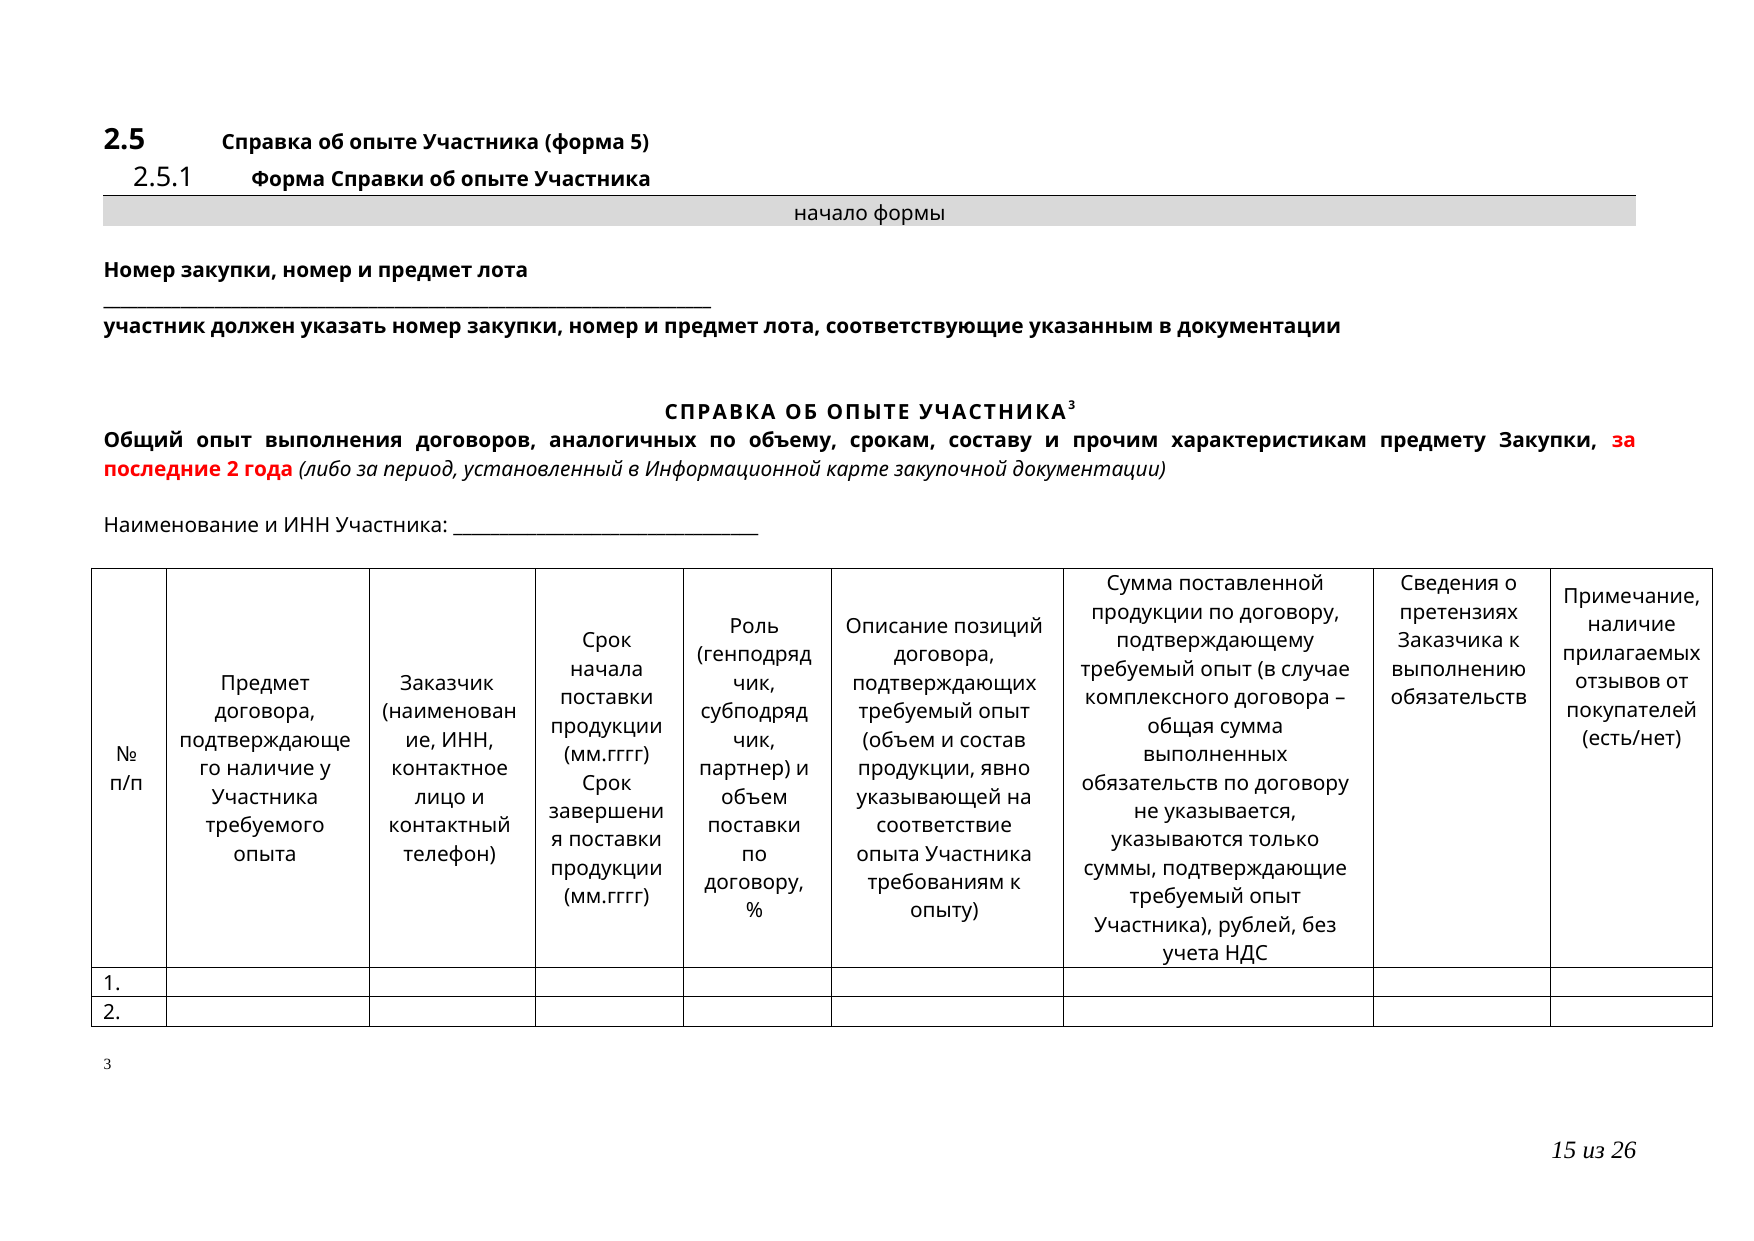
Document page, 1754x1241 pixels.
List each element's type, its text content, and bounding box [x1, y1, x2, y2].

text Наименование и ИНН Участника: _________________________________ [103, 511, 1636, 539]
table_cell [832, 997, 1063, 1026]
table_cell [1551, 997, 1712, 1026]
table_cell [370, 968, 535, 996]
table_cell [92, 997, 166, 1026]
table_header Срок начала поставки продукции (мм.гггг) Срок завершения поставки продукции (мм.гггг) [536, 569, 683, 967]
table_header Роль (генподрядчик, субподрядчик, партнер) и объем поставки по договору, % [684, 569, 831, 967]
table_cell [684, 997, 831, 1026]
text _______________________________________________________________________ [103, 283, 1636, 312]
table_cell [536, 997, 683, 1026]
table_cell [370, 997, 535, 1026]
table_header Заказчик (наименование, ИНН, контактное лицо и контактный телефон) [370, 569, 535, 967]
table_cell [1374, 997, 1550, 1026]
table_header Предмет договора, подтверждающего наличие у Участника требуемого опыта [167, 569, 369, 967]
table_header Сведения о претензиях Заказчика к выполнению обязательств [1374, 569, 1550, 967]
table_header Сумма поставленной продукции по договору, подтверждающему требуемый опыт (в случае комплексного договора – общая сумма выполненных обязательств по договору не указывается, указываются только суммы, подтверждающие требуемый опыт Участника), рублей, без учета НДС [1064, 569, 1373, 967]
table_header № п/п [92, 569, 166, 967]
table_cell [536, 968, 683, 996]
table_cell [1064, 968, 1373, 996]
table_cell [167, 997, 369, 1026]
table_cell [684, 968, 831, 996]
table_cell [167, 968, 369, 996]
table_cell [92, 968, 166, 996]
subtitle Справка об опыте Участника (форма 5) [103, 118, 1639, 158]
text Форма Справки об опыте Участника [133, 158, 1636, 195]
table_header Описание позиций договора, подтверждающих требуемый опыт (объем и состав продукции, явно указывающей на соответствие опыта Участника требованиям к опыту) [832, 569, 1063, 967]
text Номер закупки, номер и предмет лота [103, 255, 1636, 283]
text начало формы [103, 196, 1636, 226]
table_cell [832, 968, 1063, 996]
table_cell [1064, 997, 1373, 1026]
text Справка об опыте Участника [103, 397, 1636, 425]
text Общий опыт выполнения договоров, аналогичных по объему, срокам, составу и прочим характеристикам предмету Закупки, за последние 2 года (либо за период, установленный в Информационной карте закупочной документации) [103, 425, 1636, 482]
table_cell [1374, 968, 1550, 996]
text участник должен указать номер закупки, номер и предмет лота, соответствующие указанным в документации [103, 312, 1636, 340]
table_cell [1551, 968, 1712, 996]
table_header Примечание, наличие прилагаемых отзывов от покупателей (есть/нет) [1551, 569, 1712, 967]
